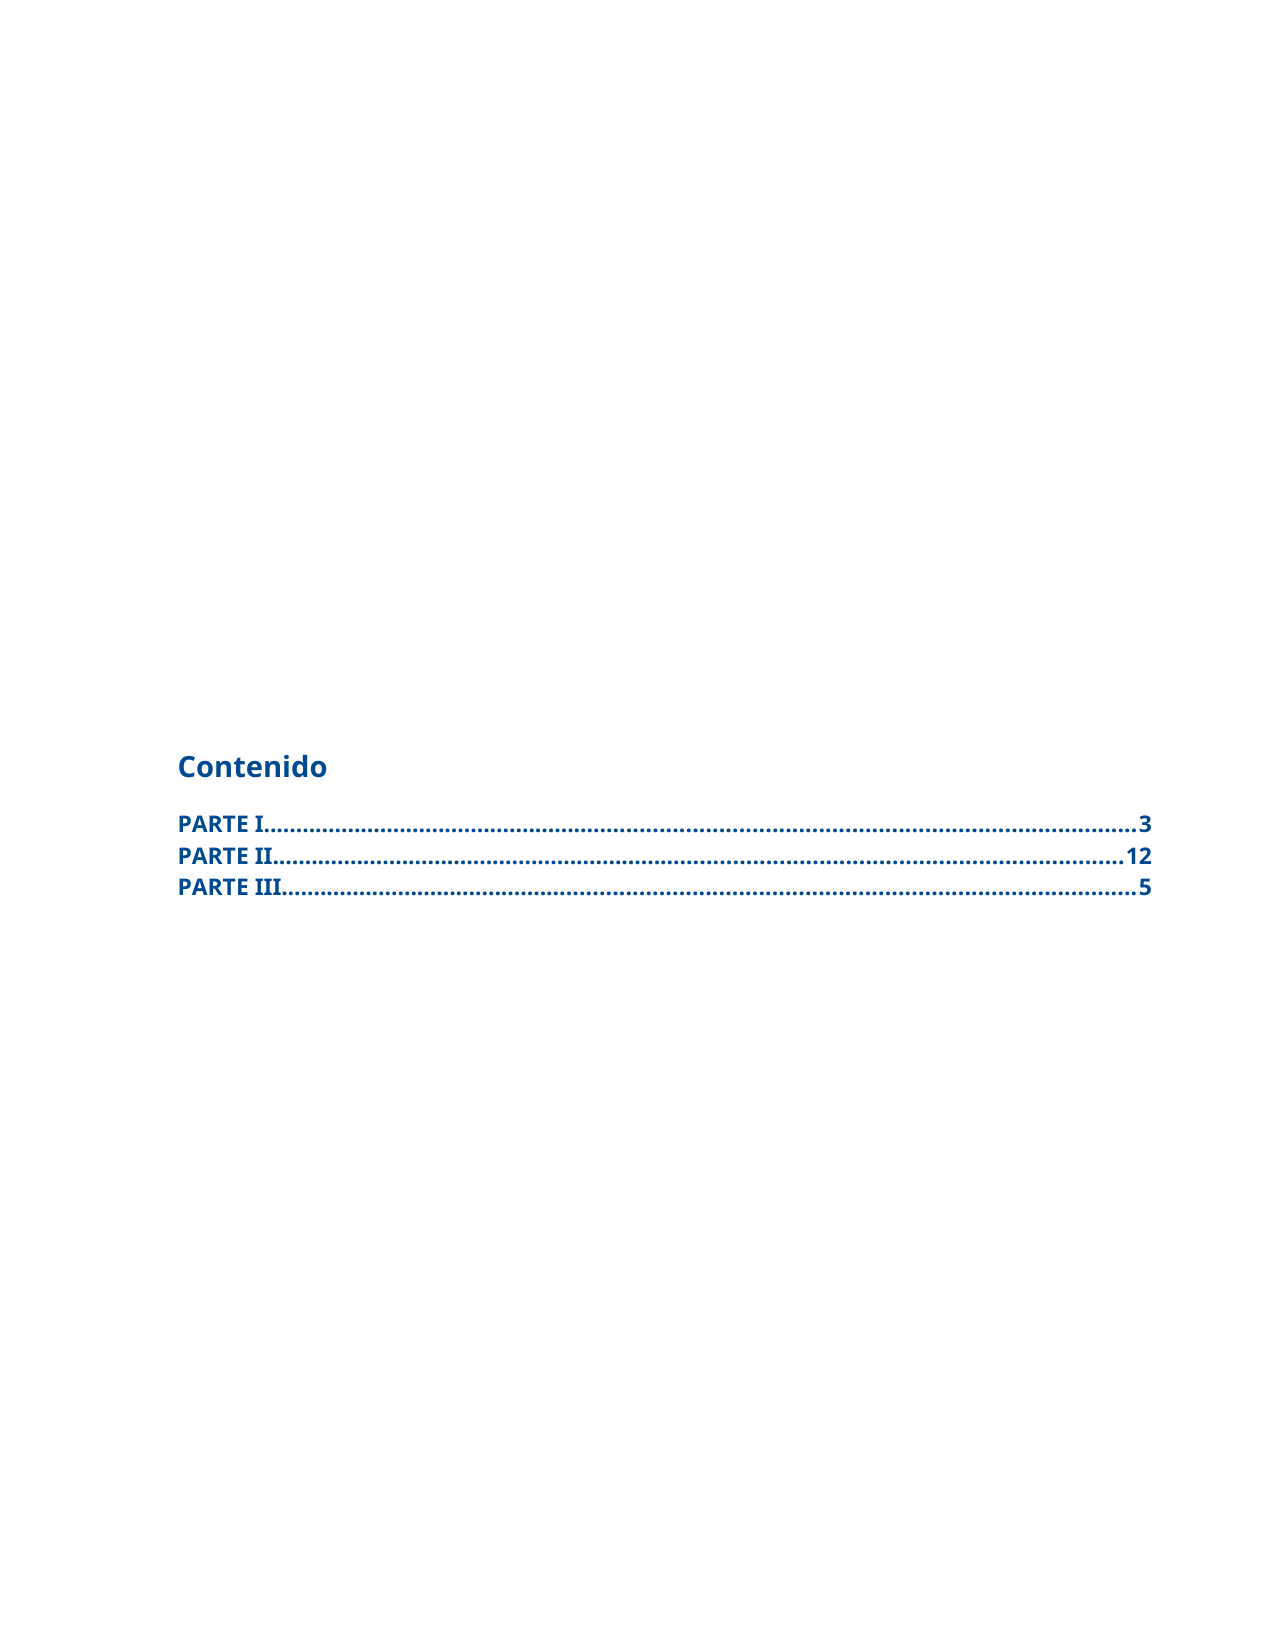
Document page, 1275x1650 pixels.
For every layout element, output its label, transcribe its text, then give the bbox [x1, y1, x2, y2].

text PARTE I 3 [177, 808, 1098, 840]
text PARTE II 12 [177, 840, 1098, 871]
text Contenido [177, 746, 1098, 786]
text PARTE III 5 [177, 871, 1098, 902]
